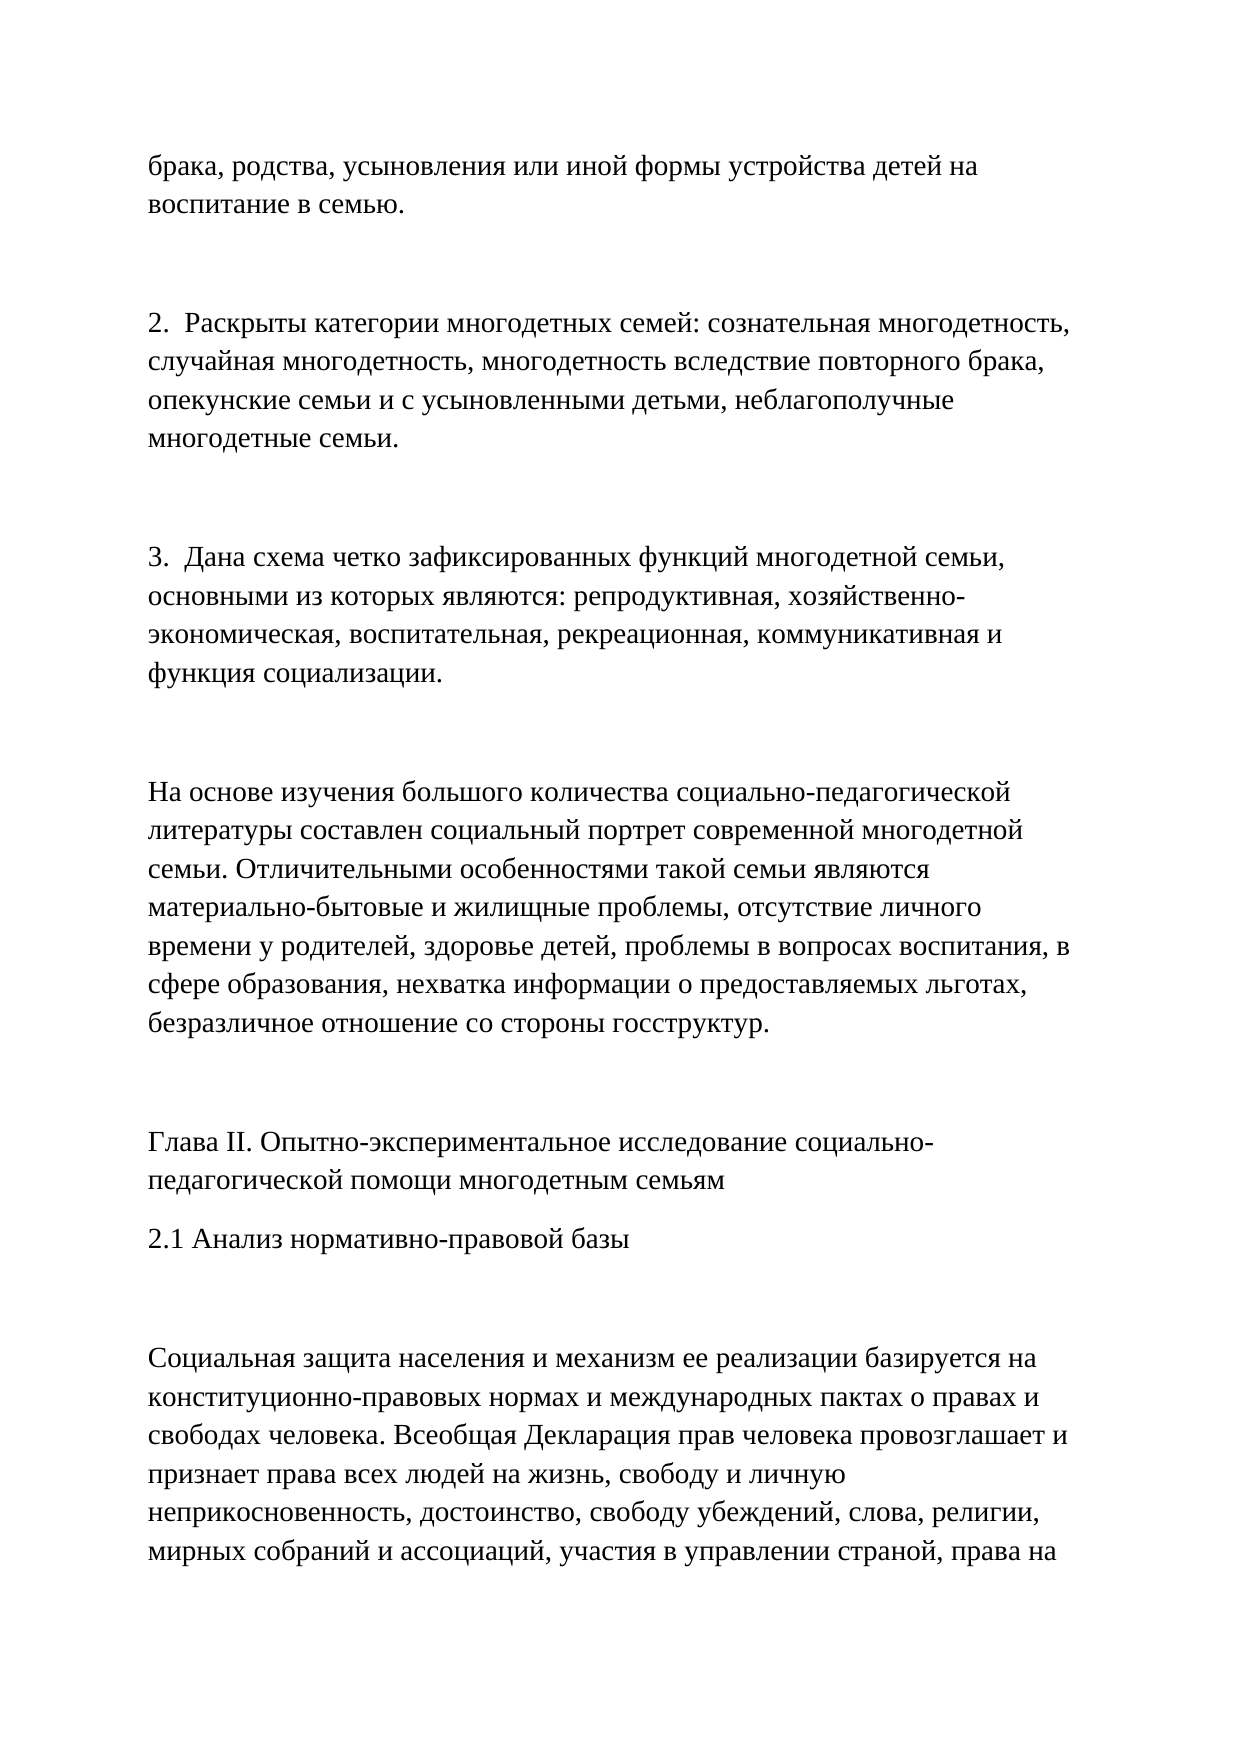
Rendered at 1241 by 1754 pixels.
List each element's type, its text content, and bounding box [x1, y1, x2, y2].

text 3. Дана схема четко зафиксированных функций многодетной семьи, основными из которых являются: репродуктивная, хозяйственно- экономическая, воспитательная, рекреационная, коммуникативная и функция социализации. [148, 539, 1093, 688]
text Глава II. Опытно-экспериментальное исследование социально-педагогической помощи многодетным семьям [148, 1124, 1093, 1196]
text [148, 148, 1093, 220]
text 2. Раскрыты категории многодетных семей: сознательная многодетность, случайная многодетность, многодетность вследствие повторного брака, опекунские семьи и с усыновленными детьми, неблагополучные многодетные семьи. [148, 305, 1093, 454]
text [148, 1340, 1093, 1567]
text На основе изучения большого количества социально-педагогической литературы составлен социальный портрет современной многодетной семьи. Отличительными особенностями такой семьи являются материально-бытовые и жилищные проблемы, отсутствие личного времени у родителей, здоровье детей, проблемы в вопросах воспитания, в сфере образования, нехватка информации о предоставляемых льготах, безразличное отношение со стороны госструктур. [148, 774, 1093, 1038]
text 2.1 Анализ нормативно-правовой базы [148, 1222, 1093, 1255]
